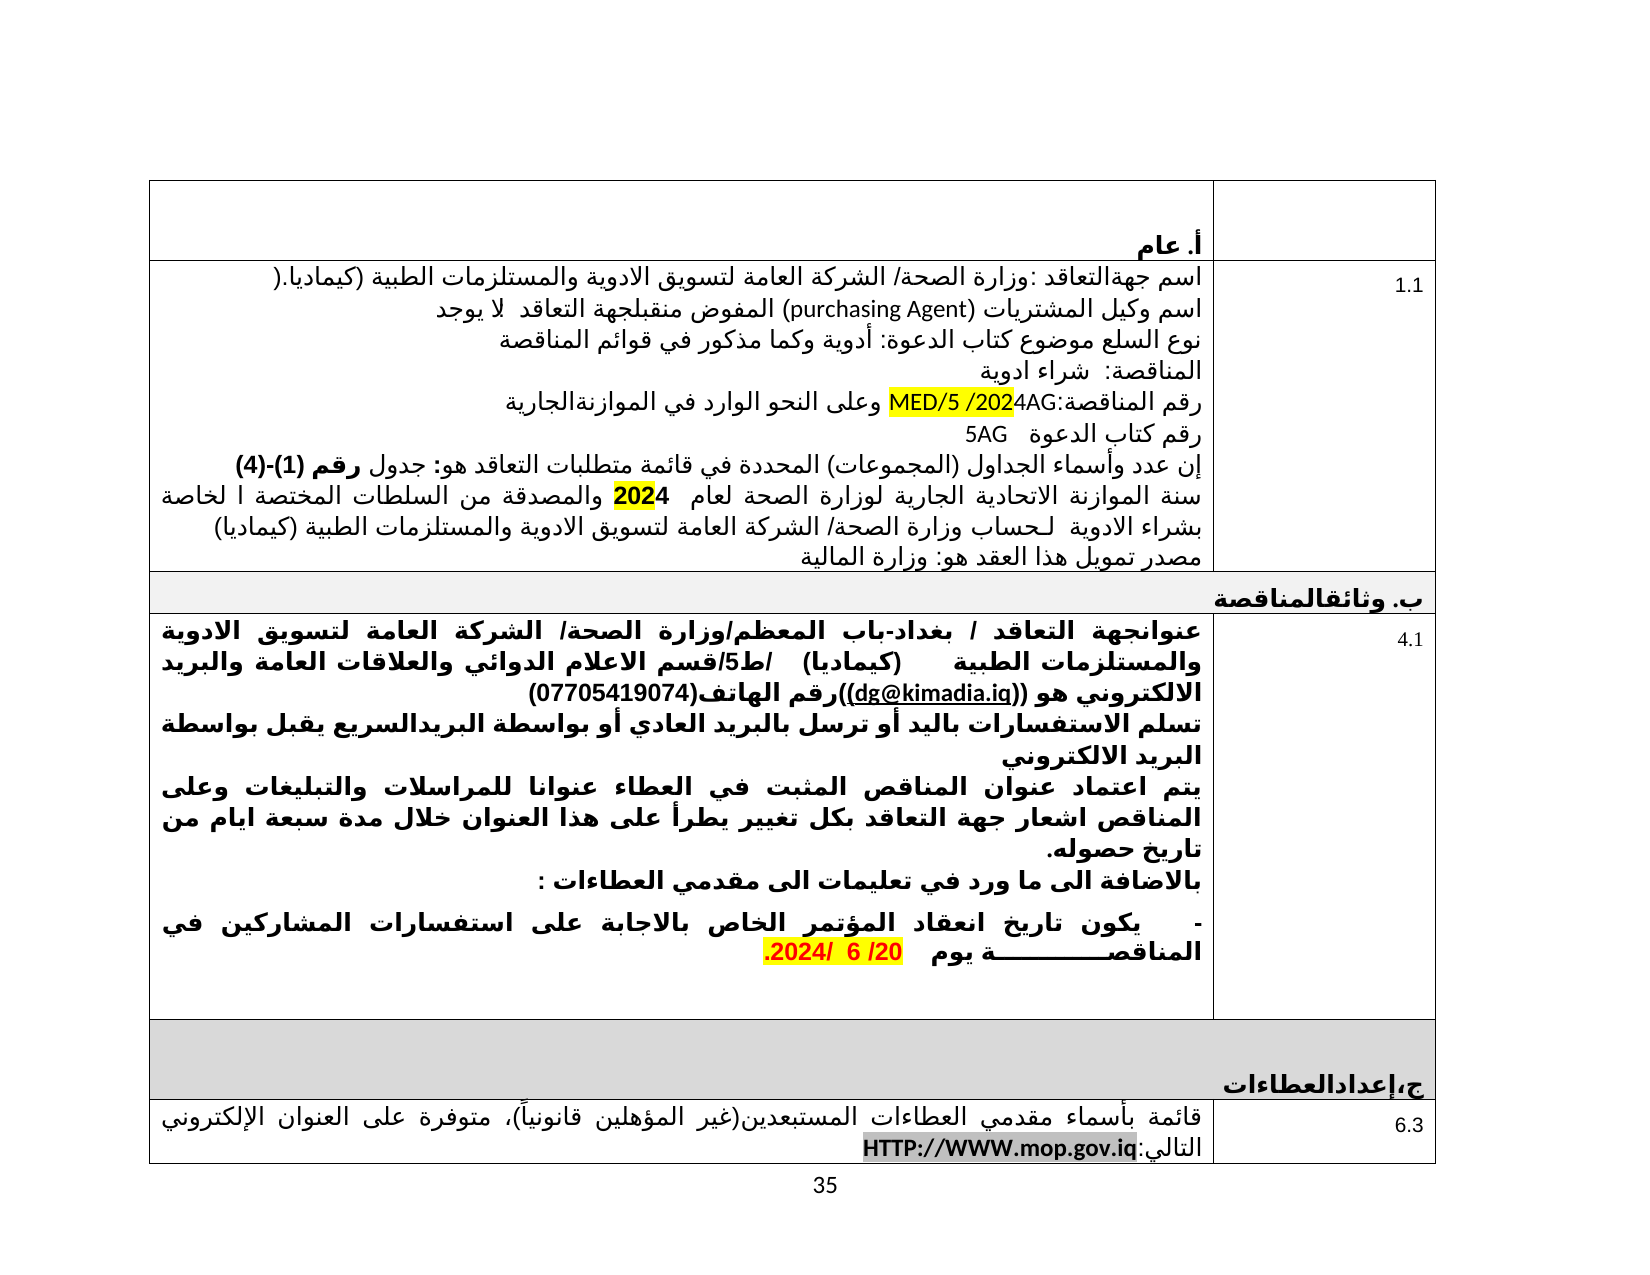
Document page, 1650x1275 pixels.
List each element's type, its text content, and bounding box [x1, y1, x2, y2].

table_cell عنوانجهة التعاقد / بغداد-باب المعظم/وزارة الصحة/ الشركة العامة لتسويق الادوية والمستلزمات الطبية (كيماديا) /ط5/قسم الاعلام الدوائي والعلاقات العامة والبريد الالكتروني هو ((dg@kimadia.iq))رقم الهاتف(07705419074) تسلم الاستفسارات باليد أو ترسل بالبريد العادي أو بواسطة البريدالسريع يقبل بواسطة البريد الالكتروني يتم اعتماد عنوان المناقص المثبت في العطاء عنوانا للمراسلات والتبليغات وعلى المناقص اشعار جهة التعاقد بكل تغيير يطرأ على هذا العنوان خلال مدة سبعة ايام من تاريخ حصوله. بالاضافة الى ما ورد في تعليمات الى مقدمي العطاءات : - يكون تاريخ انعقاد المؤتمر الخاص بالاجابة على استفسارات المشاركين في المناقصـــــــــــــة يوم 20/ 6 /2024. [150, 614, 1213, 1019]
table_cell 6.3 [1214, 1100, 1435, 1162]
table_cell أ. عام [150, 181, 1213, 260]
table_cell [150, 1100, 1213, 1162]
table_cell 1.1 [1214, 261, 1435, 571]
table_cell ج،إعدادالعطاءات [150, 1020, 1435, 1099]
table_cell اسم جهةالتعاقد :وزارة الصحة/ الشركة العامة لتسويق الادوية والمستلزمات الطبية (كيماديا.( اسم وكيل المشتريات (purchasing Agent) المفوض منقبلجهة التعاقد: لا يوجد نوع السلع موضوع كتاب الدعوة: أدوية وكما مذكور في قوائم المناقصة المناقصة: شراء ادوية رقم المناقصة:MED/5 /2024AG وعلى النحو الوارد في الموازنةالجارية رقم كتاب الدعوة 5AG إن عدد وأسماء الجداول (المجموعات) المحددة في قائمة متطلبات التعاقد هو: جدول رقم (1)-(4) سنة الموازنة الاتحادية الجارية لوزارة الصحة لعام 2024 والمصدقة من السلطات المختصة ا لخاصة بشراء الادوية لـحساب وزارة الصحة/ الشركة العامة لتسويق الادوية والمستلزمات الطبية (كيماديا) مصدر تمويل هذا العقد هو: وزارة المالية [150, 261, 1213, 571]
table_cell 4.1 [1214, 614, 1435, 1019]
table_cell [1214, 181, 1435, 260]
table_cell ب. وثائقالمناقصة [150, 572, 1435, 613]
